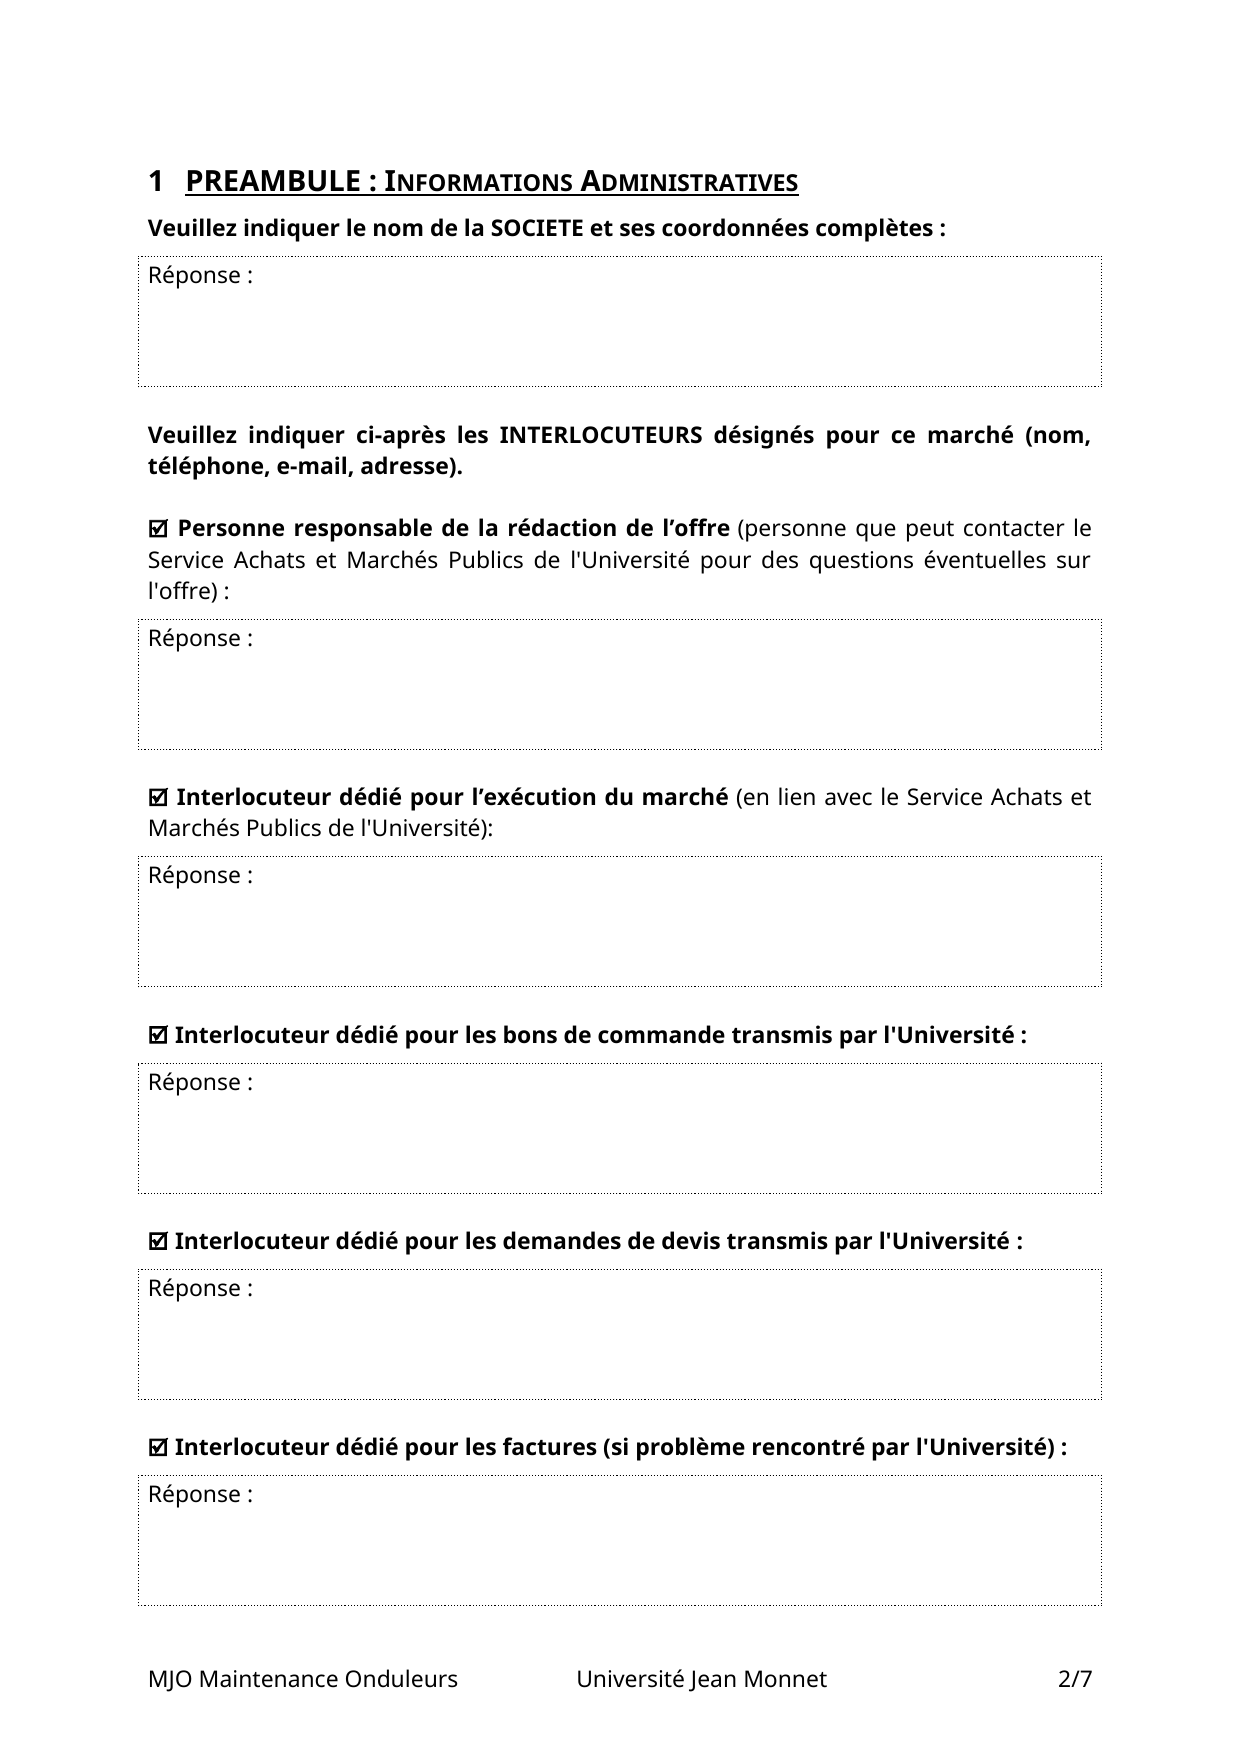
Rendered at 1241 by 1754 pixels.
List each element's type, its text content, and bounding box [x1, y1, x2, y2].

list Veuillez indiquer ci-après les INTERLOCUTEURS désignés pour ce marché (nom, téléphone, e-mail, adresse). [148, 419, 1092, 481]
text Réponse : [138, 856, 1102, 891]
list Veuillez indiquer le nom de la SOCIETE et ses coordonnées complètes : [148, 212, 1092, 244]
text Personne responsable de la rédaction de l’offre (personne que peut contacter le Service Achats et Marchés Publics de l'Université pour des questions éventuelles sur l'offre) : [148, 512, 1092, 606]
text Interlocuteur dédié pour les demandes de devis transmis par l'Université : [148, 1225, 1092, 1256]
text Réponse : [138, 256, 1102, 291]
text Réponse : [138, 1062, 1102, 1097]
text PREAMBULE : Informations Administratives [148, 160, 1092, 200]
text Interlocuteur dédié pour l’exécution du marché (en lien avec le Service Achats et Marchés Publics de l'Université): [148, 781, 1092, 844]
text Réponse : [138, 619, 1102, 653]
text Réponse : [138, 1475, 1102, 1509]
text Réponse : [138, 1269, 1102, 1303]
text Interlocuteur dédié pour les factures (si problème rencontré par l'Université) : [148, 1431, 1092, 1462]
text Interlocuteur dédié pour les bons de commande transmis par l'Université : [148, 1019, 1092, 1050]
